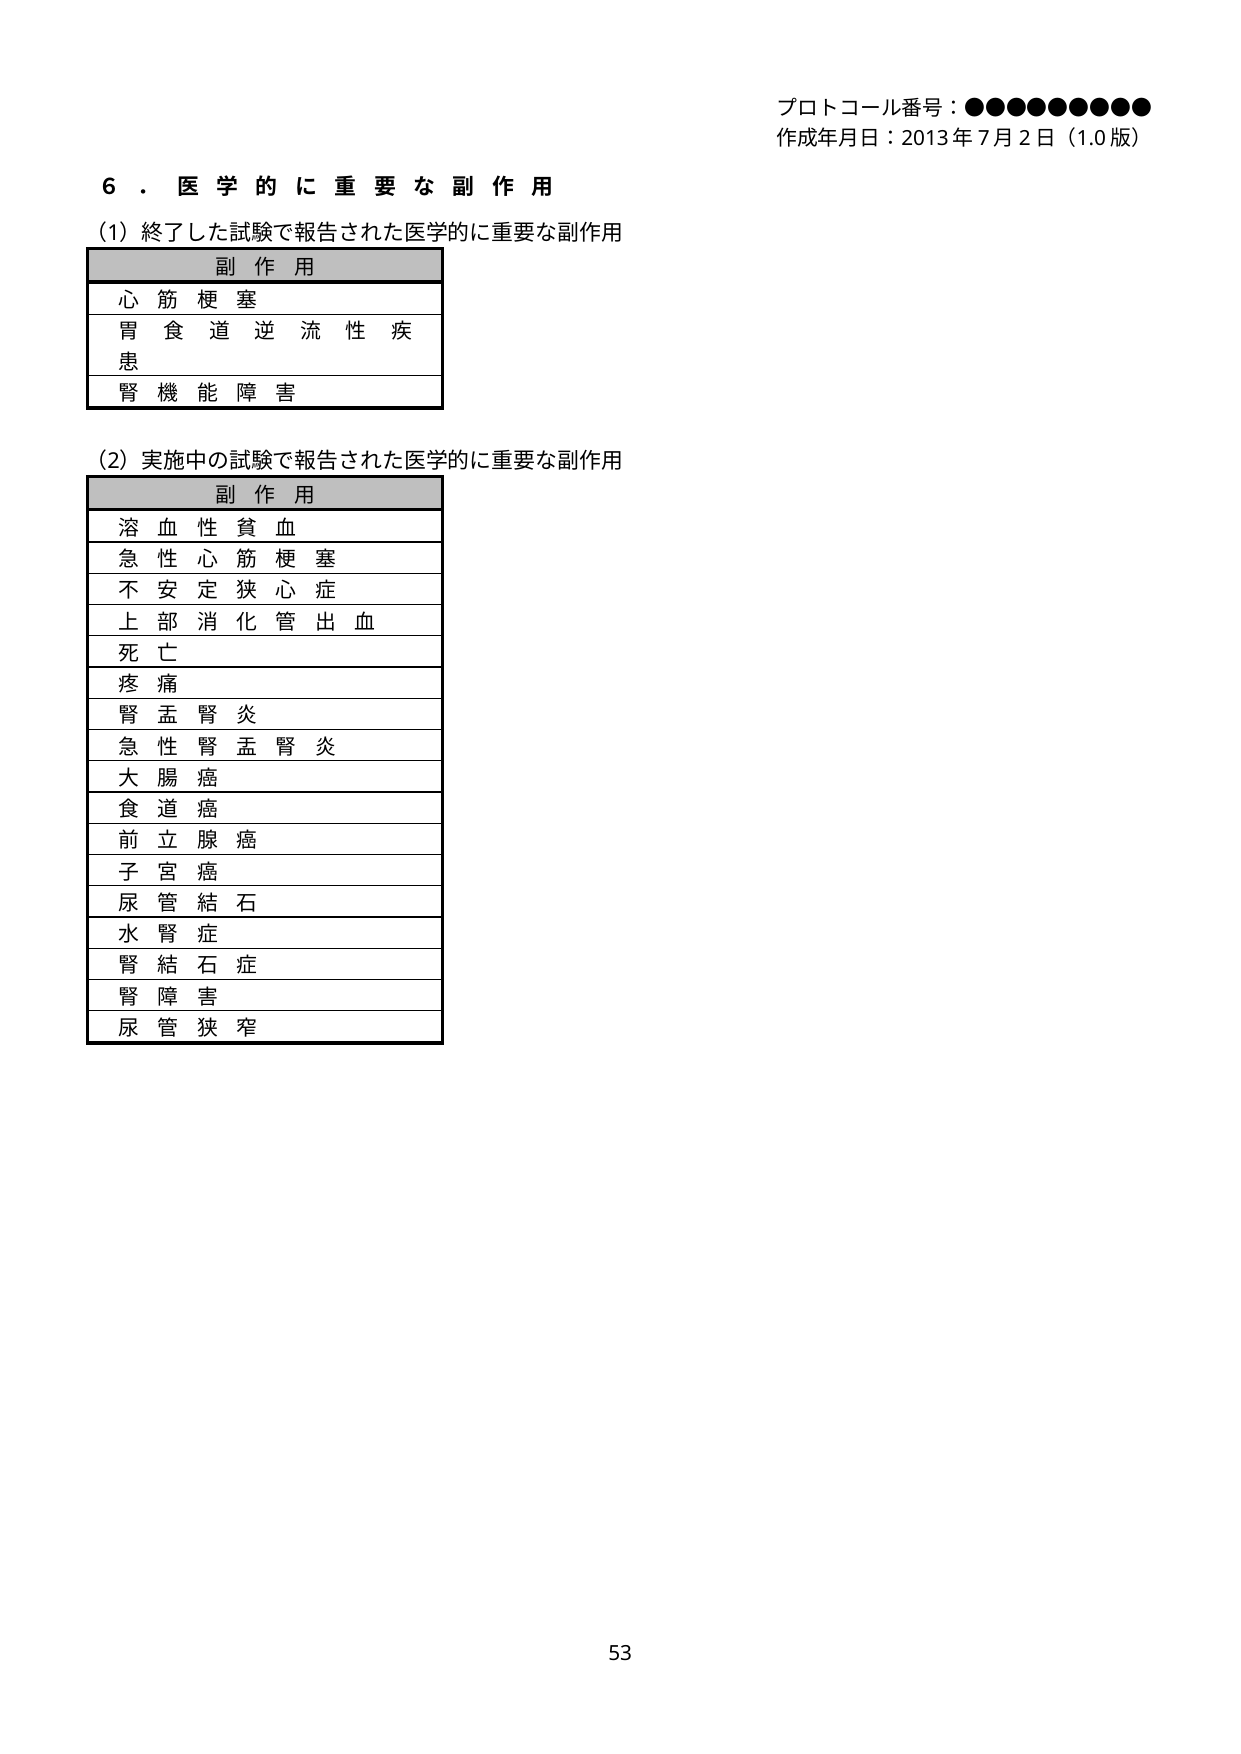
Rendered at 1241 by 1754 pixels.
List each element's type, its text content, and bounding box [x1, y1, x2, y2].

table_cell 前立腺癌 [89, 824, 441, 854]
text （1）終了した試験で報告された医学的に重要な副作用 [85, 215, 1142, 247]
table_cell 疼痛 [89, 668, 441, 698]
table_cell 急性心筋梗塞 [89, 543, 441, 573]
table_header 副作用 [89, 250, 441, 280]
table_cell 腎障害 [89, 980, 441, 1010]
table_cell 腎機能障害 [89, 376, 441, 406]
table_cell 溶血性貧血 [89, 511, 441, 541]
table_cell 水腎症 [89, 918, 441, 948]
text ６．医学的に重要な副作用 [98, 155, 1142, 215]
table_cell 死亡 [89, 636, 441, 666]
table_cell 腎盂腎炎 [89, 699, 441, 729]
table_cell 急性腎盂腎炎 [89, 730, 441, 760]
text （2）実施中の試験で報告された医学的に重要な副作用 [85, 443, 1142, 475]
table_cell 食道癌 [89, 793, 441, 823]
table_cell 心筋梗塞 [89, 284, 441, 314]
table_cell 尿管結石 [89, 886, 441, 916]
table_cell 胃食道逆流性疾患 [89, 315, 441, 375]
table_cell 上部消化管出血 [89, 605, 441, 635]
table_cell 尿管狭窄 [89, 1011, 441, 1041]
table_cell 大腸癌 [89, 761, 441, 791]
table_header 副作用 [89, 478, 441, 508]
table_cell 不安定狭心症 [89, 574, 441, 604]
table_cell 子宮癌 [89, 855, 441, 885]
table_cell 腎結石症 [89, 949, 441, 979]
